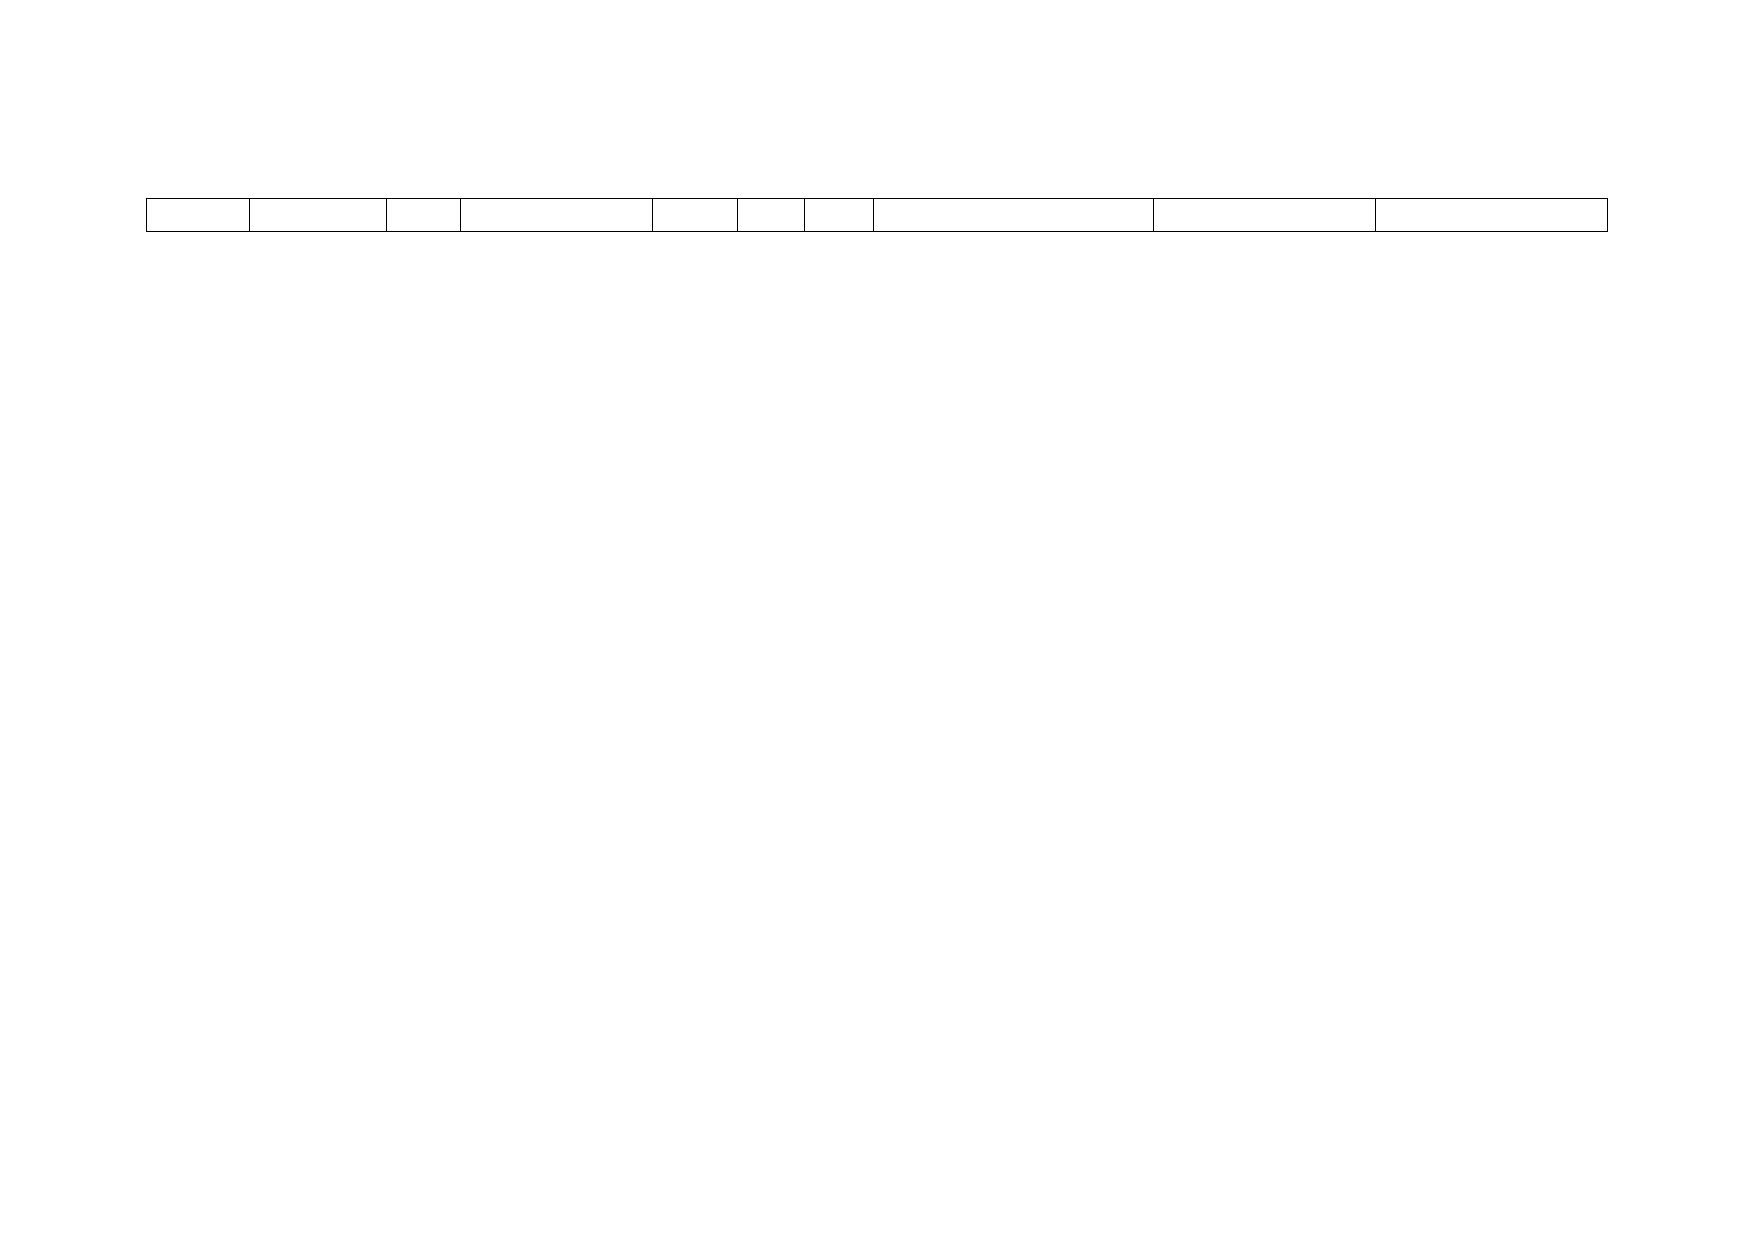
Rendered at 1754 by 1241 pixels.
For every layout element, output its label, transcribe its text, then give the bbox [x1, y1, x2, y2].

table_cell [461, 199, 652, 231]
table_cell 不限 [738, 199, 804, 231]
table_cell [1154, 199, 1375, 231]
table_cell 从事驾驶工作 [250, 199, 386, 231]
table_cell 初中及以上 [653, 199, 737, 231]
table_cell 1 [387, 199, 460, 231]
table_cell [874, 199, 1153, 231]
table_cell 男 [805, 199, 873, 231]
table_cell 勤务辅警驾驶员岗 [147, 199, 249, 231]
